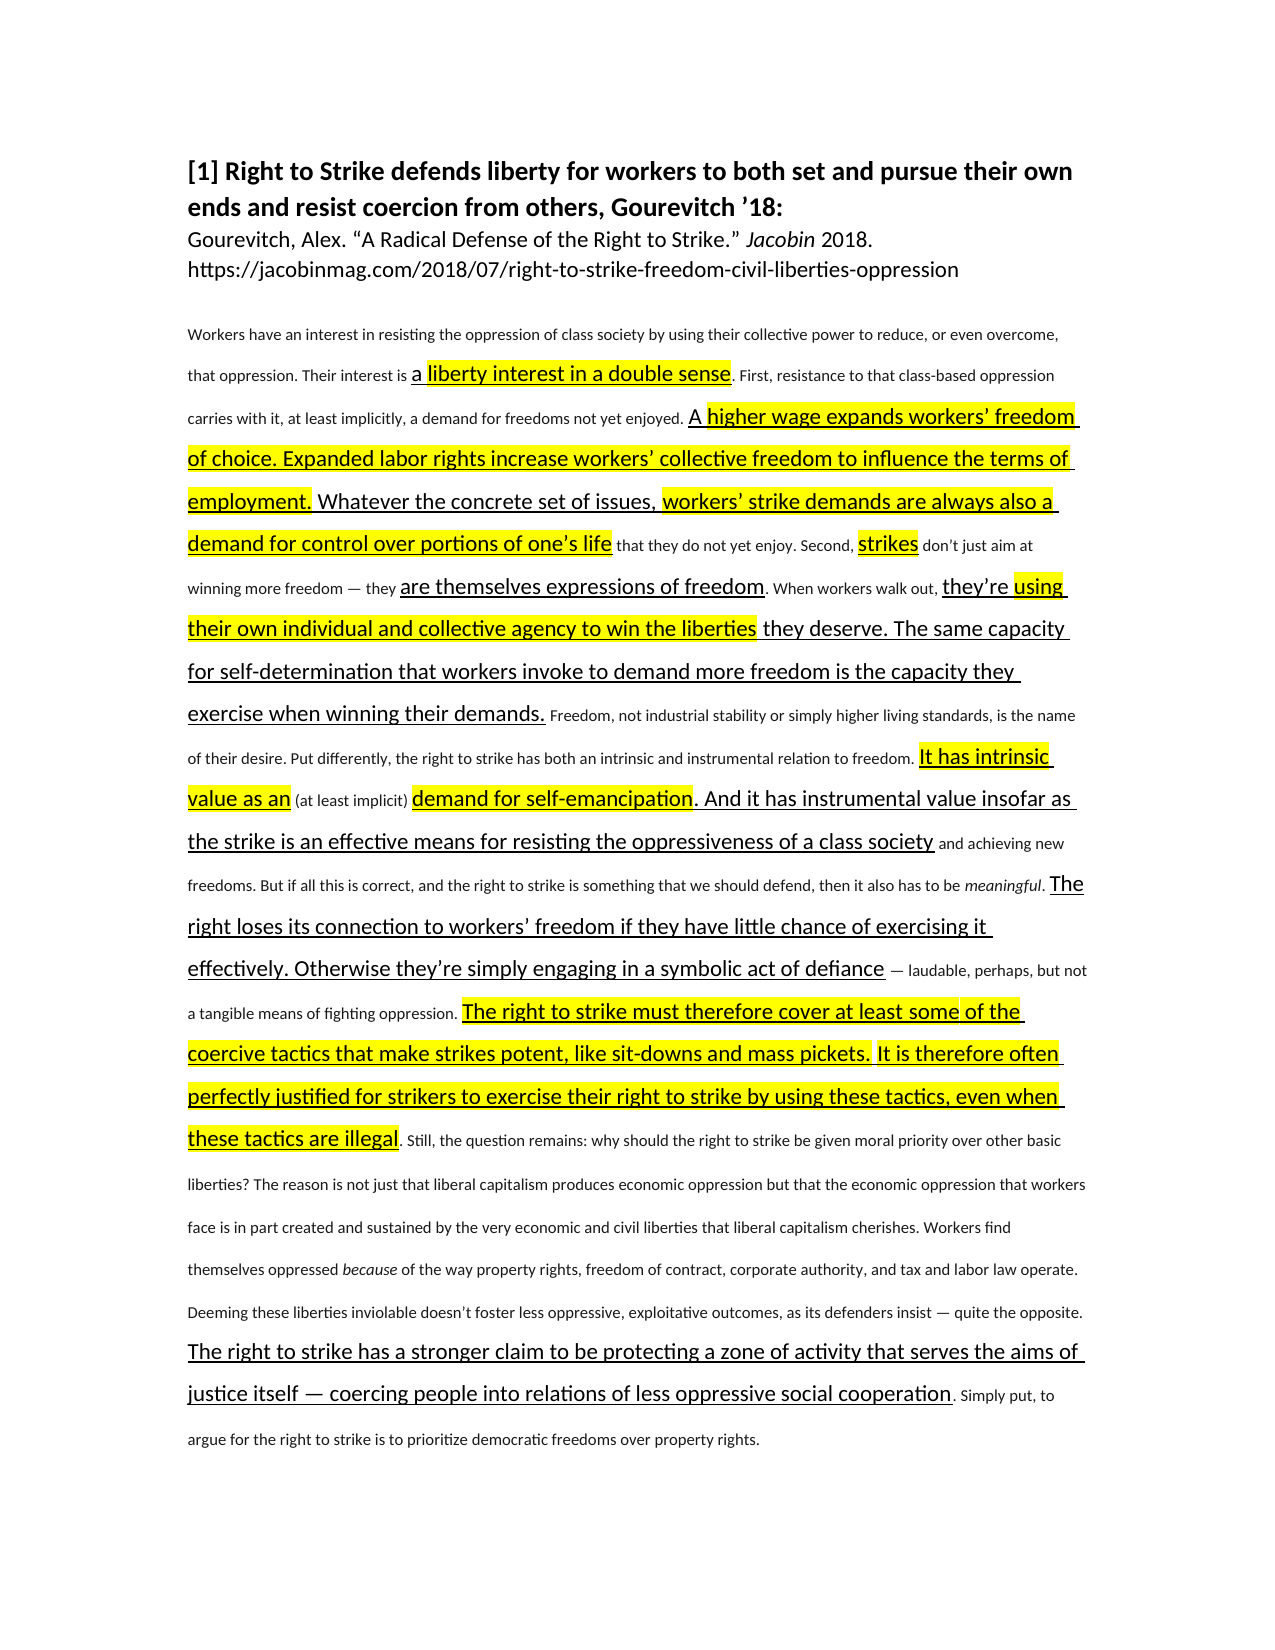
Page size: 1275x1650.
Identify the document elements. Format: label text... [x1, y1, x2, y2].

text Workers have an interest in resisting the oppression of class society by using their collective power to reduce, or even overcome, that oppression. Their interest is a liberty interest in a double sense. First, resistance to that class-based oppression carries with it, at least implicitly, a demand for freedoms not yet enjoyed. A higher wage expands workers’ freedom of choice. Expanded labor rights increase workers’ collective freedom to influence the terms of employment. Whatever the concrete set of issues, workers’ strike demands are always also a demand for control over portions of one’s life that they do not yet enjoy. Second, strikes don’t just aim at winning more freedom — they are themselves expressions of freedom. When workers walk out, they’re using their own individual and collective agency to win the liberties they deserve. The same capacity for self-determination that workers invoke to demand more freedom is the capacity they exercise when winning their demands. Freedom, not industrial stability or simply higher living standards, is the name of their desire. Put differently, the right to strike has both an intrinsic and instrumental relation to freedom. It has intrinsic value as an (at least implicit) demand for self-emancipation. And it has instrumental value insofar as the strike is an effective means for resisting the oppressiveness of a class society and achieving new freedoms. But if all this is correct, and the right to strike is something that we should defend, then it also has to be meaningful. The right loses its connection to workers’ freedom if they have little chance of exercising it effectively. Otherwise they’re simply engaging in a symbolic act of defiance — laudable, perhaps, but not a tangible means of fighting oppression. The right to strike must therefore cover at least some of the coercive tactics that make strikes potent, like sit-downs and mass pickets. It is therefore often perfectly justified for strikers to exercise their right to strike by using these tactics, even when these tactics are illegal. Still, the question remains: why should the right to strike be given moral priority over other basic liberties? The reason is not just that liberal capitalism produces economic oppression but that the economic oppression that workers face is in part created and sustained by the very economic and civil liberties that liberal capitalism cherishes. Workers find themselves oppressed because of the way property rights, freedom of contract, corporate authority, and tax and labor law operate. Deeming these liberties inviolable doesn’t foster less oppressive, exploitative outcomes, as its defenders insist — quite the opposite. The right to strike has a stronger claim to be protecting a zone of activity that serves the aims of justice itself — coercing people into relations of less oppressive social cooperation. Simply put, to argue for the right to strike is to prioritize democratic freedoms over property rights. [187, 302, 1087, 1450]
text Gourevitch, Alex. “A Radical Defense of the Right to Strike.” Jacobin 2018. https://jacobinmag.com/2018/07/right-to-strike-freedom-civil-liberties-oppression [187, 225, 1087, 284]
subtitle [1] Right to Strike defends liberty for workers to both set and pursue their own ends and resist coercion from others, Gourevitch ’18: [187, 154, 1087, 223]
